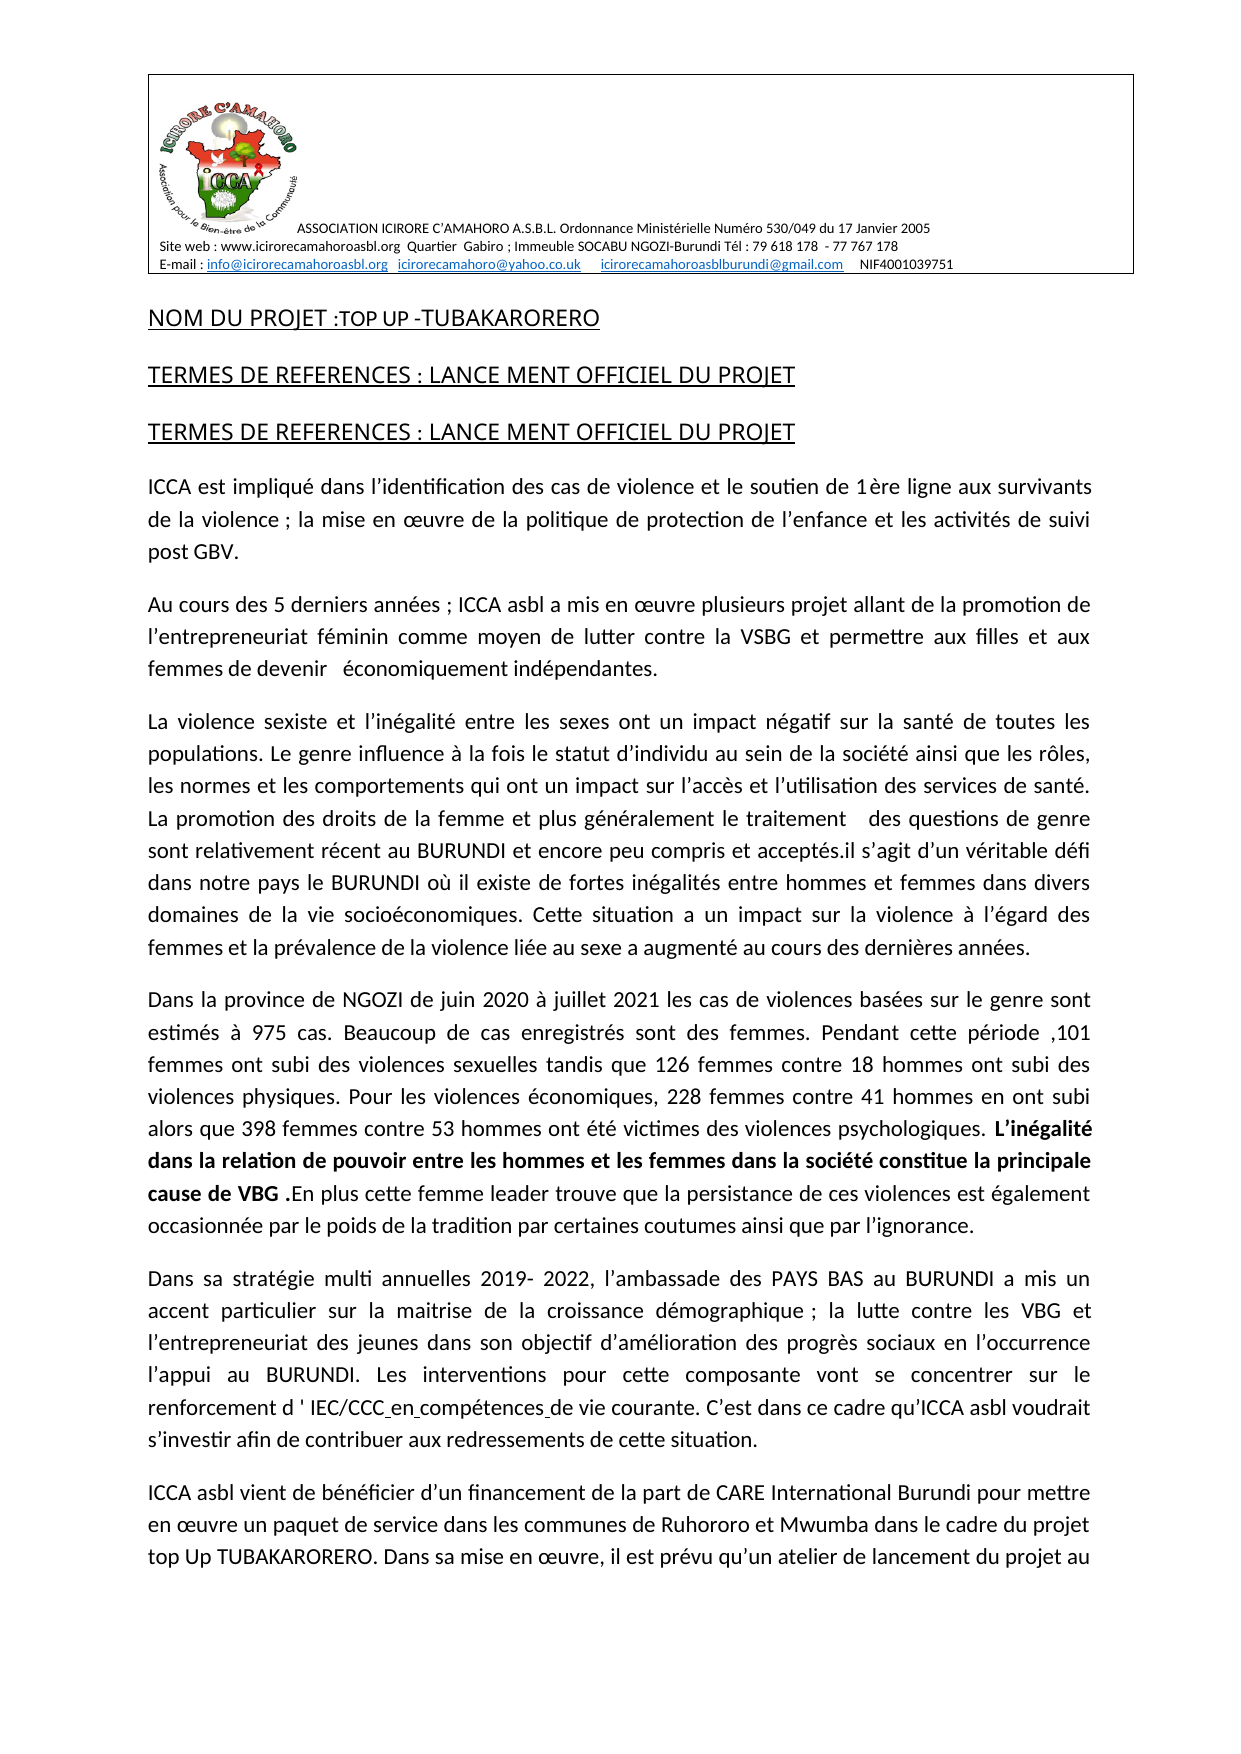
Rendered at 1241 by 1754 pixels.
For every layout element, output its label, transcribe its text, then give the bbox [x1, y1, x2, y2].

text TERMES DE REFERENCES : LANCE MENT OFFICIEL DU PROJET [148, 359, 1093, 390]
text ICCA est impliqué dans l’identification des cas de violence et le soutien de 1ère ligne aux survivants de la violence ; la mise en œuvre de la politique de protection de l’enfance et les activités de suivi post GBV. [148, 472, 1093, 565]
text Au cours des 5 derniers années ; ICCA asbl a mis en œuvre plusieurs projet allant de la promotion de l’entrepreneuriat féminin comme moyen de lutter contre la VSBG et permettre aux filles et aux femmes de devenir économiquement indépendantes. [148, 590, 1093, 682]
text NOM DU PROJET :TOP UP -TUBAKARORERO [148, 302, 1093, 333]
text TERMES DE REFERENCES : LANCE MENT OFFICIEL DU PROJET [148, 416, 1093, 447]
text La violence sexiste et l’inégalité entre les sexes ont un impact négatif sur la santé de toutes les populations. Le genre influence à la fois le statut d’individu au sein de la société ainsi que les rôles, les normes et les comportements qui ont un impact sur l’accès et l’utilisation des services de santé. La promotion des droits de la femme et plus généralement le traitement des questions de genre sont relativement récent au BURUNDI et encore peu compris et acceptés.il s’agit d’un véritable défi dans notre pays le BURUNDI où il existe de fortes inégalités entre hommes et femmes dans divers domaines de la vie socioéconomiques. Cette situation a un impact sur la violence à l’égard des femmes et la prévalence de la violence liée au sexe a augmenté au cours des dernières années. [148, 707, 1093, 961]
picture [159, 102, 297, 234]
text Dans sa stratégie multi annuelles 2019- 2022, l’ambassade des PAYS BAS au BURUNDI a mis un accent particulier sur la maitrise de la croissance démographique ; la lutte contre les VBG et l’entrepreneuriat des jeunes dans son objectif d’amélioration des progrès sociaux en l’occurrence l’appui au BURUNDI. Les interventions pour cette composante vont se concentrer sur le renforcement d ' IEC/CCC en compétences de vie courante. C’est dans ce cadre qu’ICCA asbl voudrait s’investir afin de contribuer aux redressements de cette situation. [148, 1264, 1093, 1453]
text Dans la province de NGOZI de juin 2020 à juillet 2021 les cas de violences basées sur le genre sont estimés à 975 cas. Beaucoup de cas enregistrés sont des femmes. Pendant cette période ,101 femmes ont subi des violences sexuelles tandis que 126 femmes contre 18 hommes ont subi des violences physiques. Pour les violences économiques, 228 femmes contre 41 hommes en ont subi alors que 398 femmes contre 53 hommes ont été victimes des violences psychologiques. L’inégalité dans la relation de pouvoir entre les hommes et les femmes dans la société constitue la principale cause de VBG .En plus cette femme leader trouve que la persistance de ces violences est également occasionnée par le poids de la tradition par certaines coutumes ainsi que par l’ignorance. [148, 986, 1093, 1239]
